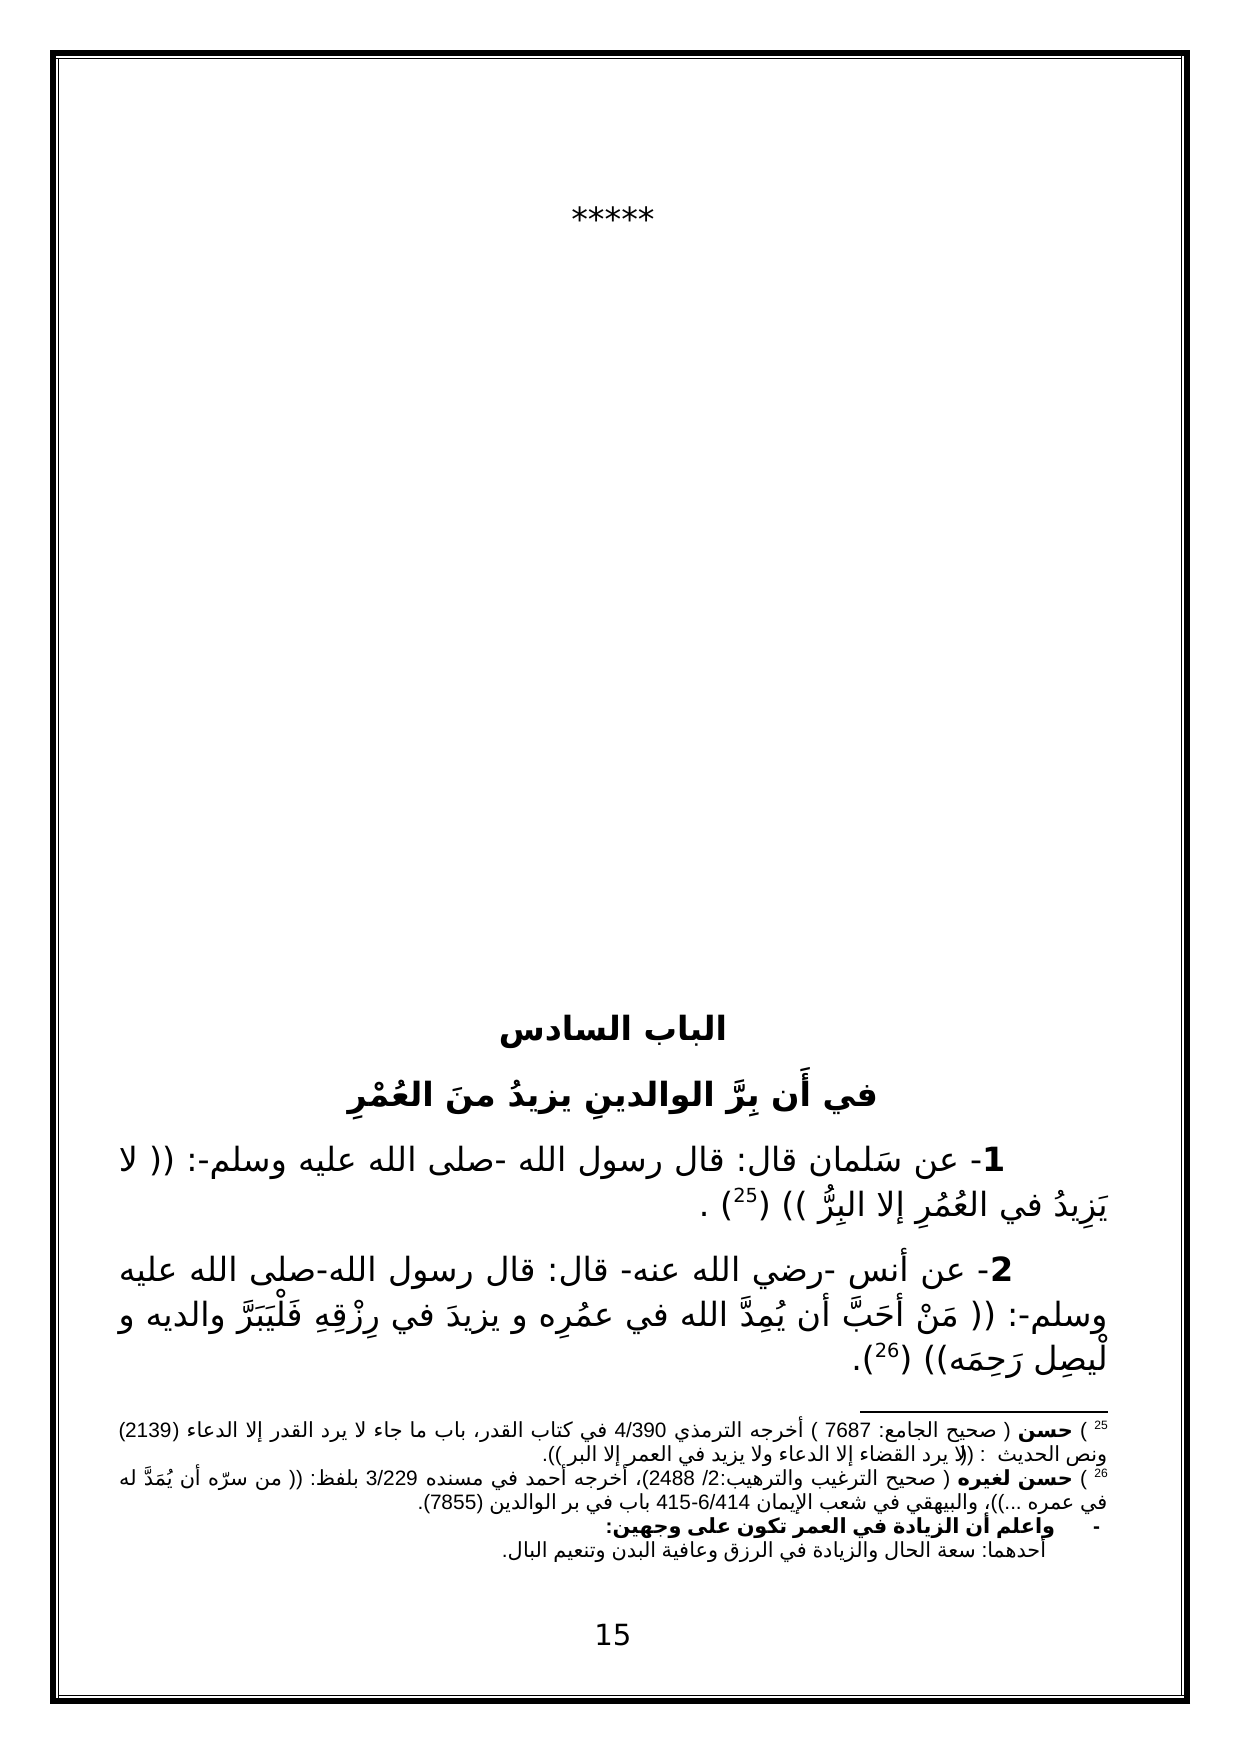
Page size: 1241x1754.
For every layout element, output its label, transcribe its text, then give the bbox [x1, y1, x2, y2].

text ***** [118, 201, 1107, 239]
text الباب السادس [118, 1009, 1107, 1048]
text في أَن بِرَّ الوالدينِ يزيدُ منَ العُمْرِ [118, 1075, 1107, 1114]
text 2- عن أنس -رضي الله عنه- قال: قال رسول الله-صلى الله عليه وسلم-: (( مَنْ أحَبَّ أن يُمِدَّ الله في عمُرِه و يزيدَ في رِزْقِهِ فَلْيَبَرَّ والديه و لْيصِل رَحِمَه)) (). [118, 1250, 1107, 1378]
text 1- عن سَلمان قال: قال رسول الله -صلى الله عليه وسلم-: (( لا يَزِيدُ في العُمُرِ إلا البِرُّ )) () . [118, 1140, 1107, 1224]
